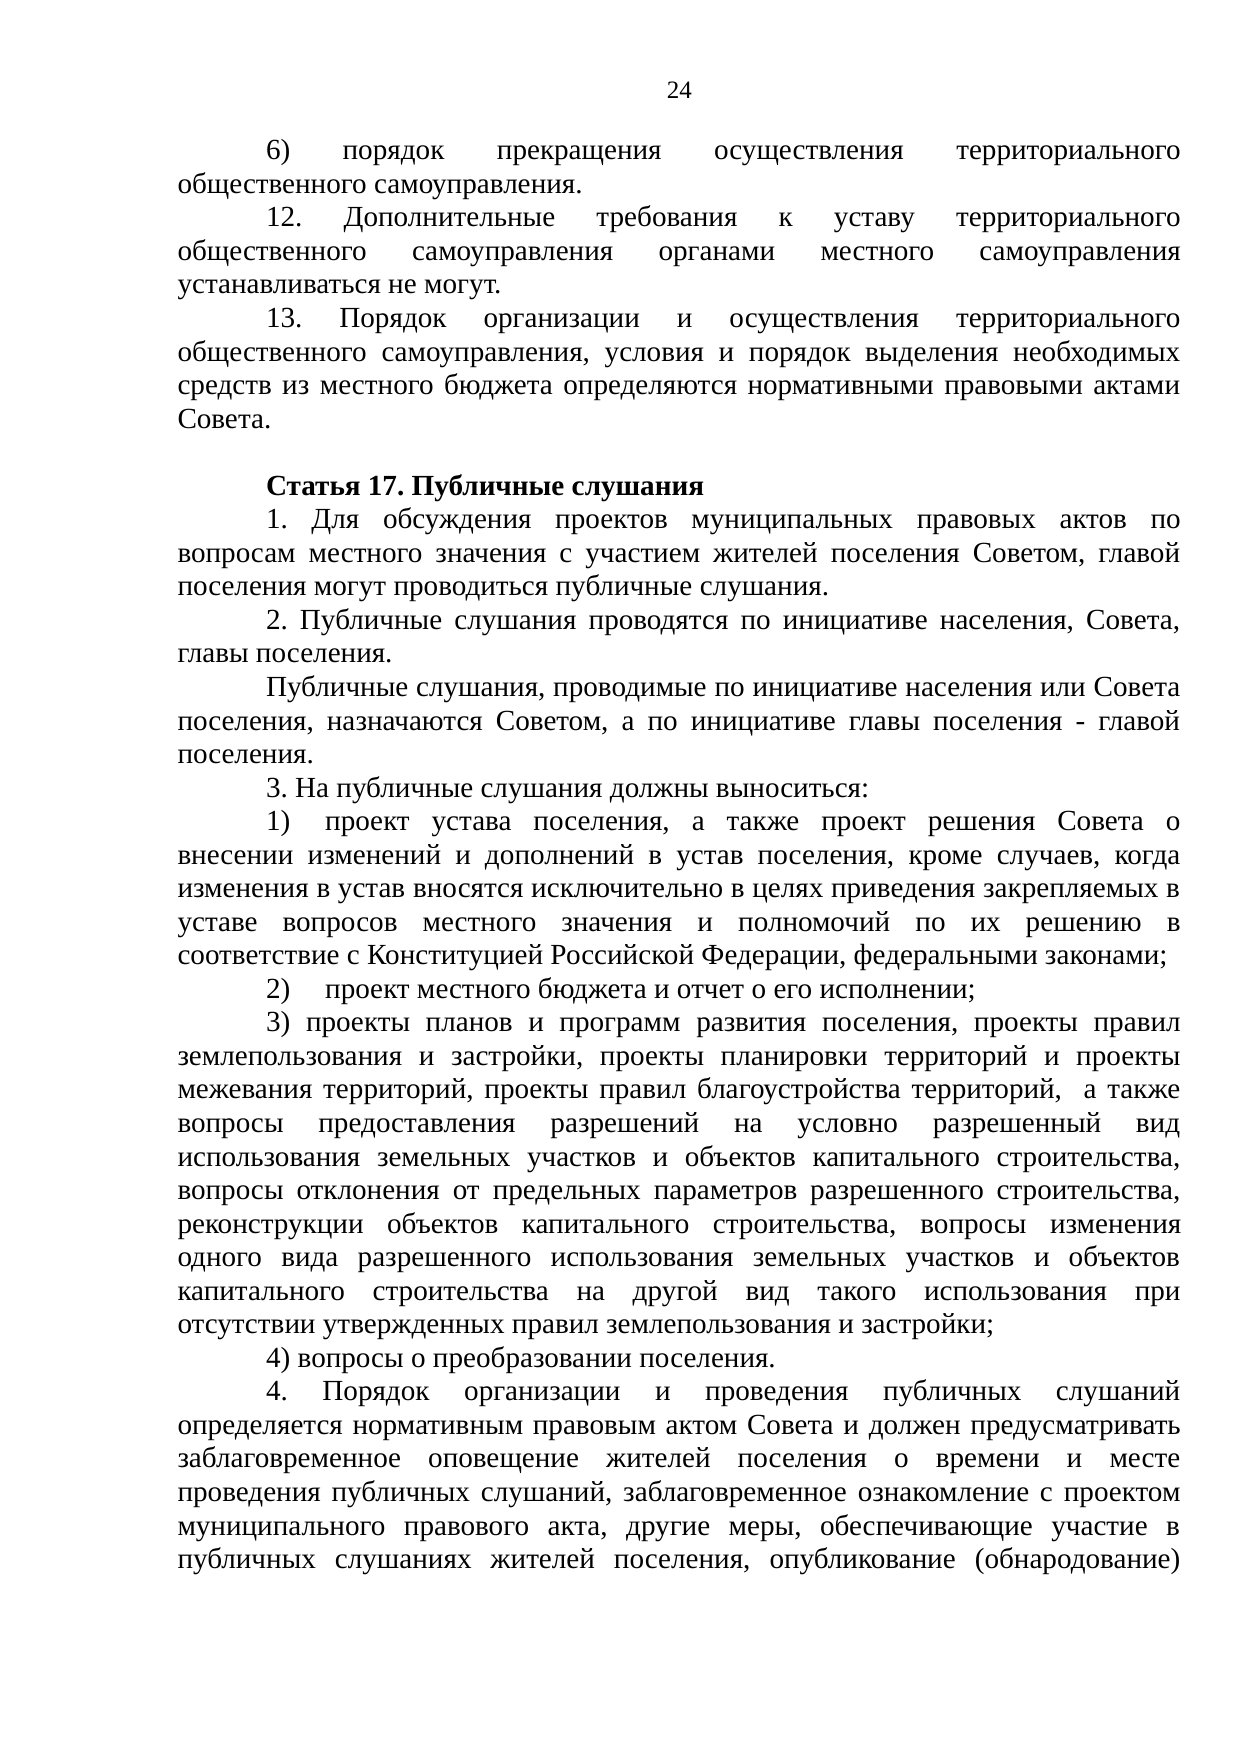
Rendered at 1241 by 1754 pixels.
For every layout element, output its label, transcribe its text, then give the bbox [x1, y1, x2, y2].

text 2. Публичные слушания проводятся по инициативе населения, Совета, главы поселения. [177, 602, 1181, 669]
text 3) проекты планов и программ развития поселения, проекты правил землепользования и застройки, проекты планировки территорий и проекты межевания территорий, проекты правил благоустройства территорий, а также вопросы предоставления разрешений на условно разрешенный вид использования земельных участков и объектов капитального строительства, вопросы отклонения от предельных параметров разрешенного строительства, реконструкции объектов капитального строительства, вопросы изменения одного вида разрешенного использования земельных участков и объектов капитального строительства на другой вид такого использования при отсутствии утвержденных правил землепользования и застройки; [177, 1004, 1181, 1340]
text 12. Дополнительные требования к уставу территориального общественного самоуправления органами местного самоуправления устанавливаться не могут. [177, 199, 1181, 300]
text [177, 1373, 1181, 1575]
text 1. Для обсуждения проектов муниципальных правовых актов по вопросам местного значения с участием жителей поселения Советом, главой поселения могут проводиться публичные слушания. [177, 501, 1181, 602]
list проект устава поселения, а также проект решения Совета о внесении изменений и дополнений в устав поселения, кроме случаев, когда изменения в устав вносятся исключительно в целях приведения закрепляемых в уставе вопросов местного значения и полномочий по их решению в соответствие с Конституцией Российской Федерации, федеральными законами; [177, 803, 1181, 971]
text Публичные слушания, проводимые по инициативе населения или Совета поселения, назначаются Советом, а по инициативе главы поселения - главой поселения. [177, 669, 1181, 770]
text 3. На публичные слушания должны выноситься: [177, 770, 1181, 803]
text Статья 17. Публичные слушания [177, 468, 1181, 501]
text 6) порядок прекращения осуществления территориального общественного самоуправления. [177, 132, 1181, 199]
text 4) вопросы о преобразовании поселения. [177, 1340, 1181, 1373]
text 13. Порядок организации и осуществления территориального общественного самоуправления, условия и порядок выделения необходимых средств из местного бюджета определяются нормативными правовыми актами Совета. [177, 300, 1181, 434]
list проект местного бюджета и отчет о его исполнении; [177, 971, 1181, 1004]
